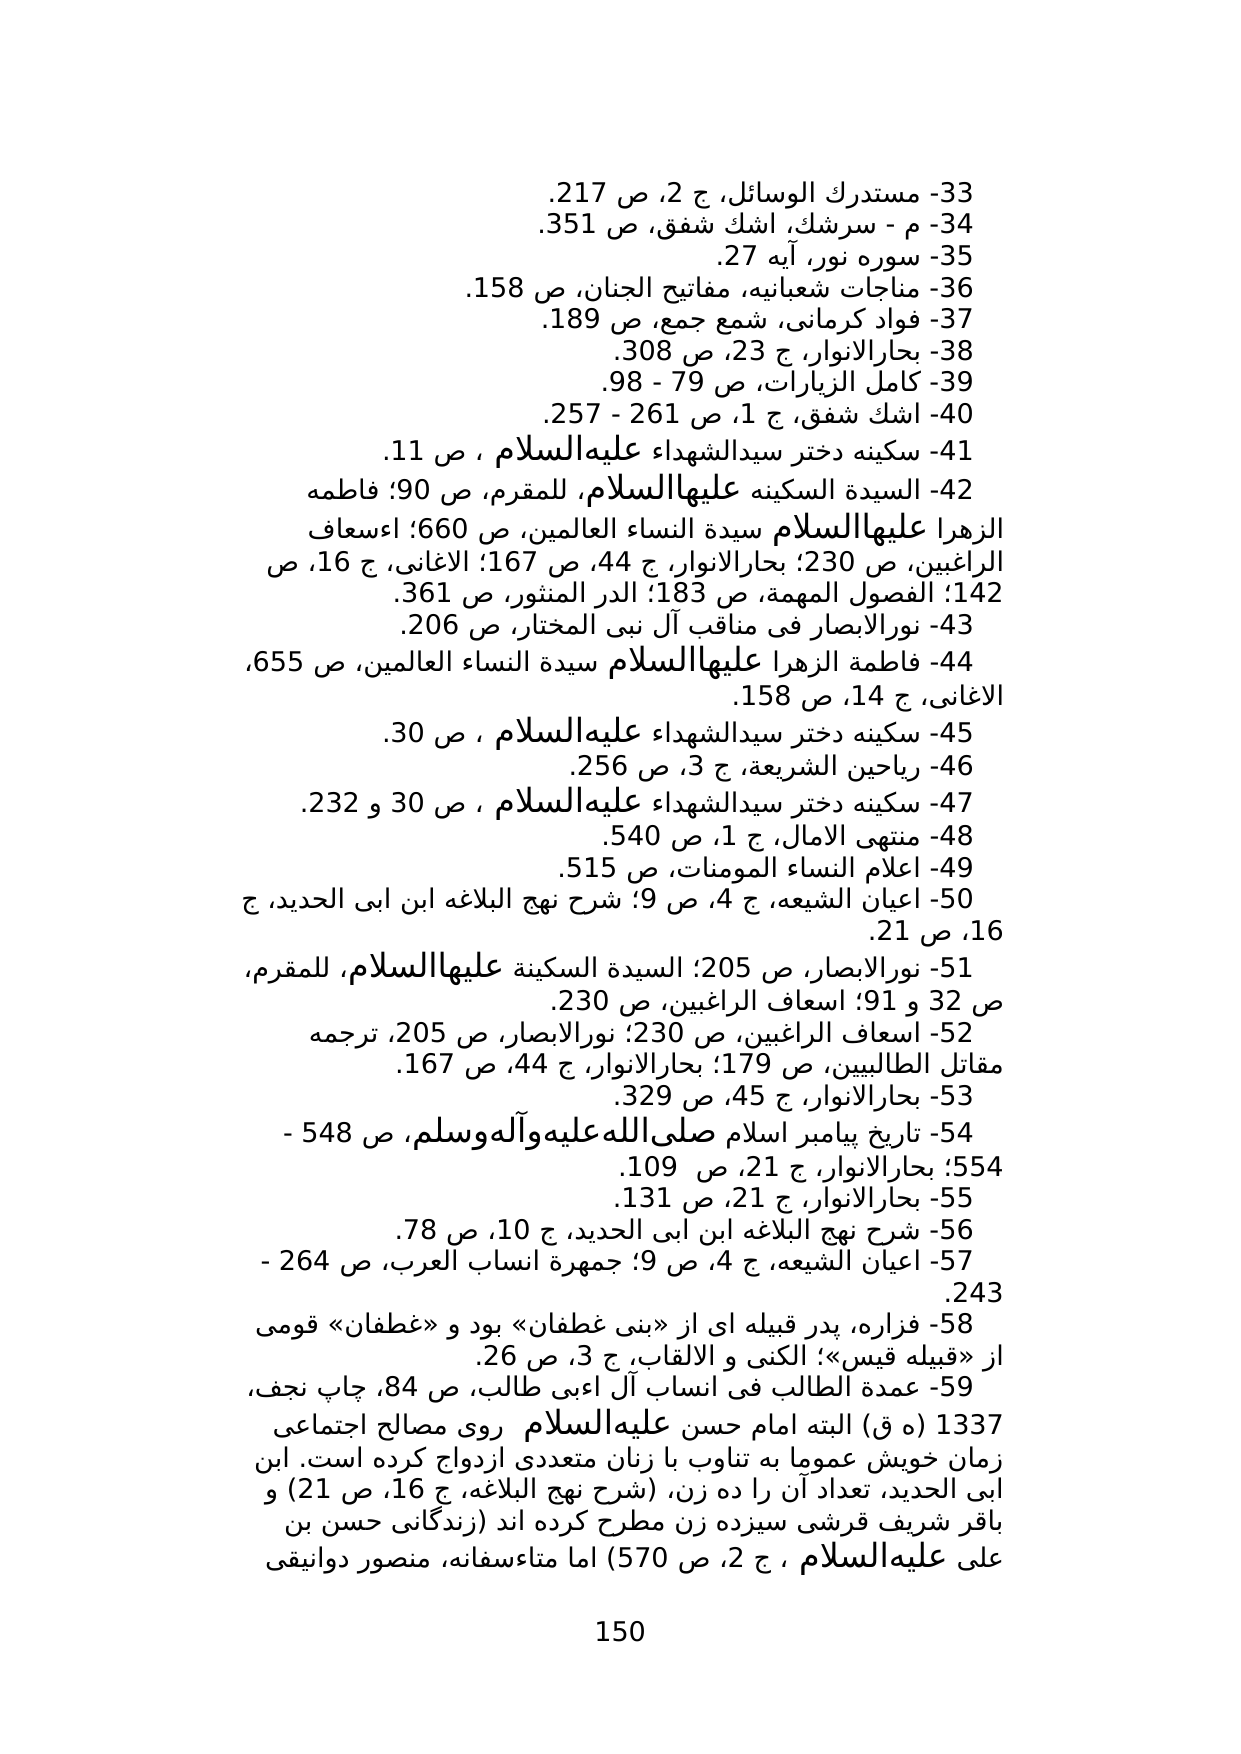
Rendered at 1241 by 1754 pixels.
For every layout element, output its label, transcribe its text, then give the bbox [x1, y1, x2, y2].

text 38- بحارالانوار، ج 23، ص 308. [236, 335, 1004, 367]
text 58- فزاره، پدر قبيله اى از «بنى غطفان» بود و «غطفان» قومى از «قبيله قيس»؛ الكنى و الالقاب، ج 3، ص 26. [236, 1309, 1004, 1372]
text 33- مستدرك الوسائل، ج 2، ص 217. [236, 177, 1004, 209]
text 42- السيدة السكينه عليها‌السلام، للمقرم، ص 90؛ فاطمه الزهرا عليها‌السلام سيدة النساء العالمين، ص 660؛ اءسعاف الراغبين، ص 230؛ بحارالانوار، ج 44، ص 167؛ الاغانى، ج 16، ص 142؛ الفصول المهمة، ص 183؛ الدر المنثور، ص 361. [236, 468, 1004, 609]
text 44- فاطمة الزهرا عليها‌السلام سيدة النساء العالمين، ص 655، الاغانى، ج 14، ص 158. [236, 641, 1004, 711]
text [236, 1372, 1004, 1576]
text 41- سكينه دختر سيدالشهداء عليه‌السلام ، ص 11. [236, 430, 1004, 468]
text 52- اسعاف الراغبين، ص 230؛ نورالابصار، ص 205، ترجمه مقاتل الطالبيين، ص 179؛ بحارالانوار، ج 44، ص 167. [236, 1017, 1004, 1080]
text 55- بحارالانوار، ج 21، ص 131. [236, 1182, 1004, 1214]
text 40- اشك شفق، ج 1، ص 261 - 257. [236, 398, 1004, 430]
text 37- فواد كرمانى، شمع جمع، ص 189. [236, 303, 1004, 335]
text 50- اعيان الشيعه، ج 4، ص 9؛ شرح نهج البلاغه ابن ابى الحديد، ج 16، ص 21. [236, 884, 1004, 947]
text 34- م - سرشك، اشك شفق، ص 351. [236, 209, 1004, 240]
text 45- سكينه دختر سيدالشهداء عليه‌السلام ، ص 30. [236, 711, 1004, 750]
text 57- اعيان الشيعه، ج 4، ص 9؛ جمهرة انساب العرب، ص 264 - 243. [236, 1246, 1004, 1309]
text 36- مناجات شعبانيه، مفاتيح الجنان، ص 158. [236, 272, 1004, 303]
text 48- منتهى الامال، ج 1، ص 540. [236, 821, 1004, 852]
text 49- اعلام النساء المومنات، ص 515. [236, 852, 1004, 884]
text 35- سوره نور، آيه 27. [236, 240, 1004, 272]
text 47- سكينه دختر سيدالشهداء عليه‌السلام ، ص 30 و 232. [236, 782, 1004, 821]
text 56- شرح نهج البلاغه ابن ابى الحديد، ج 10، ص 78. [236, 1214, 1004, 1246]
text 54- تاريخ پيامبر اسلام صلى‌الله‌عليه‌وآله‌وسلم، ص 548 - 554؛ بحارالانوار، ج 21، ص ‍ 109. [236, 1112, 1004, 1182]
text 51- نورالابصار، ص 205؛ السيدة السكينة عليها‌السلام، للمقرم، ص 32 و 91؛ اسعاف الراغبين، ص 230. [236, 947, 1004, 1017]
text 46- رياحين الشريعة، ج 3، ص 256. [236, 750, 1004, 782]
text 43- نورالابصار فى مناقب آل نبى المختار، ص 206. [236, 609, 1004, 641]
text 53- بحارالانوار، ج 45، ص 329. [236, 1080, 1004, 1112]
text 39- كامل الزيارات، ص 79 - 98. [236, 367, 1004, 398]
